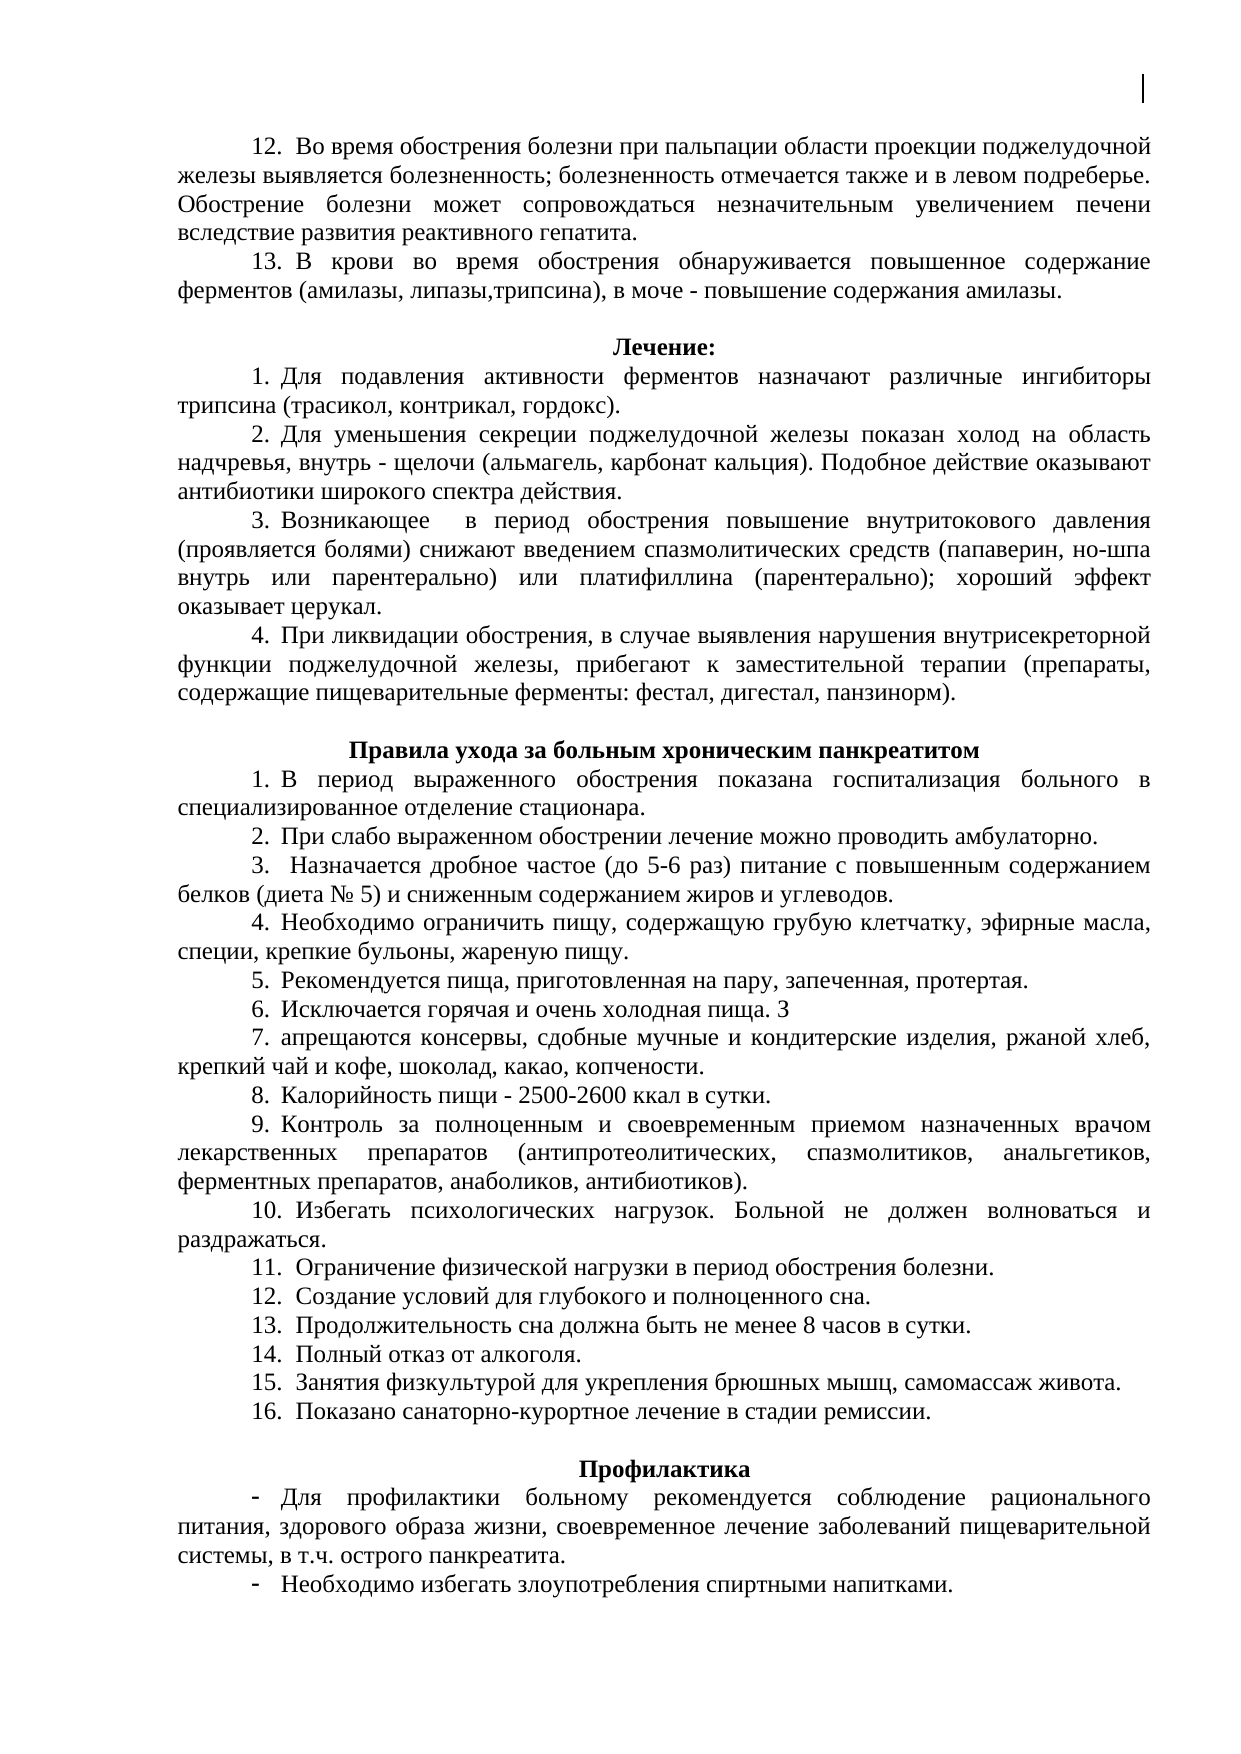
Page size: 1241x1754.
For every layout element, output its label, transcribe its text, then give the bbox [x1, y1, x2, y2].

list При ликвидации обострения, в случае выявления нарушения внутрисекреторной функции поджелудочной железы, прибегают к заместительной терапии (препараты, содержащие пищеварительные ферменты: фестал, дигестал, панзинорм). [177, 620, 1152, 706]
list Необходимо ограничить пищу, содержащую грубую клетчатку, эфирные масла, специи, крепкие бульоны, жареную пищу. [177, 907, 1152, 965]
list Калорийность пищи - 2500-2600 ккал в сутки. [177, 1080, 1152, 1109]
list Занятия физкультурой для укрепления брюшных мышц, самомассаж живота. [177, 1367, 1152, 1396]
list Создание условий для глубокого и полноценного сна. [177, 1281, 1152, 1310]
list В крови во время обострения обнаруживается повышенное содержание ферментов (амилазы, липазы,трипсина), в моче - повышение содержания амилазы. [177, 246, 1152, 304]
list Продолжительность сна должна быть не менее 8 часов в сутки. [177, 1310, 1152, 1339]
list Рекомендуется пища, приготовленная на пару, запеченная, протертая. [177, 965, 1152, 994]
text Профилактика [177, 1454, 1152, 1482]
list Исключается горячая и очень холодная пища. З [177, 994, 1152, 1022]
list Показано санаторно-курортное лечение в стадии ремиссии. [177, 1396, 1152, 1425]
list Ограничение физической нагрузки в период обострения болезни. [177, 1252, 1152, 1281]
list В период выраженного обострения показана госпитализация больного в специализированное отделение стационара. [177, 764, 1152, 821]
list Назначается дробное частое (до 5-6 раз) питание с повышенным содержанием белков (диета № 5) и сниженным содержанием жиров и углеводов. [177, 850, 1152, 907]
list Избегать психологических нагрузок. Больной не должен волноваться и раздражаться. [177, 1195, 1152, 1252]
list Во время обострения болезни при пальпации области проекции поджелудочной железы выявляется болезненность; болезненность отмечается также и в левом подреберье. Обострение болезни может сопровождаться незначительным увеличением печени вследствие развития реактивного гепатита. [177, 131, 1152, 246]
text Лечение: [177, 332, 1152, 361]
list Для уменьшения секреции поджелудочной железы показан холод на область надчревья, внутрь - щелочи (альмагель, карбонат кальция). Подобное действие оказывают антибиотики широкого спектра действия. [177, 419, 1152, 505]
list Необходимо избегать злоупотребления спиртными напитками. [177, 1569, 1152, 1597]
list апрещаются консервы, сдобные мучные и кондитерские изделия, ржаной хлеб, крепкий чай и кофе, шоколад, какао, копчености. [177, 1022, 1152, 1080]
list Для профилактики больному рекомендуется соблюдение рационального питания, здорового образа жизни, своевременное лечение заболеваний пищеварительной системы, в т.ч. острого панкреатита. [177, 1482, 1152, 1569]
list Контроль за полноценным и своевременным приемом назначенных врачом лекарственных препаратов (антипротеолитических, спазмолитиков, анальгетиков, ферментных препаратов, анаболиков, антибиотиков). [177, 1109, 1152, 1195]
list Возникающее в период обострения повышение внутритокового давления (проявляется болями) снижают введением спазмолитических средств (папаверин, но-шпа внутрь или парентерально) или платифиллина (парентерально); хороший эффект оказывает церукал. [177, 505, 1152, 620]
list При слабо выраженном обострении лечение можно проводить амбулаторно. [177, 821, 1152, 850]
list Полный отказ от алкоголя. [177, 1339, 1152, 1367]
text Правила ухода за больным хроническим панкреатитом [177, 735, 1152, 764]
list Для подавления активности ферментов назначают различные ингибиторы трипсина (трасикол, контрикал, гордокс). [177, 361, 1152, 419]
